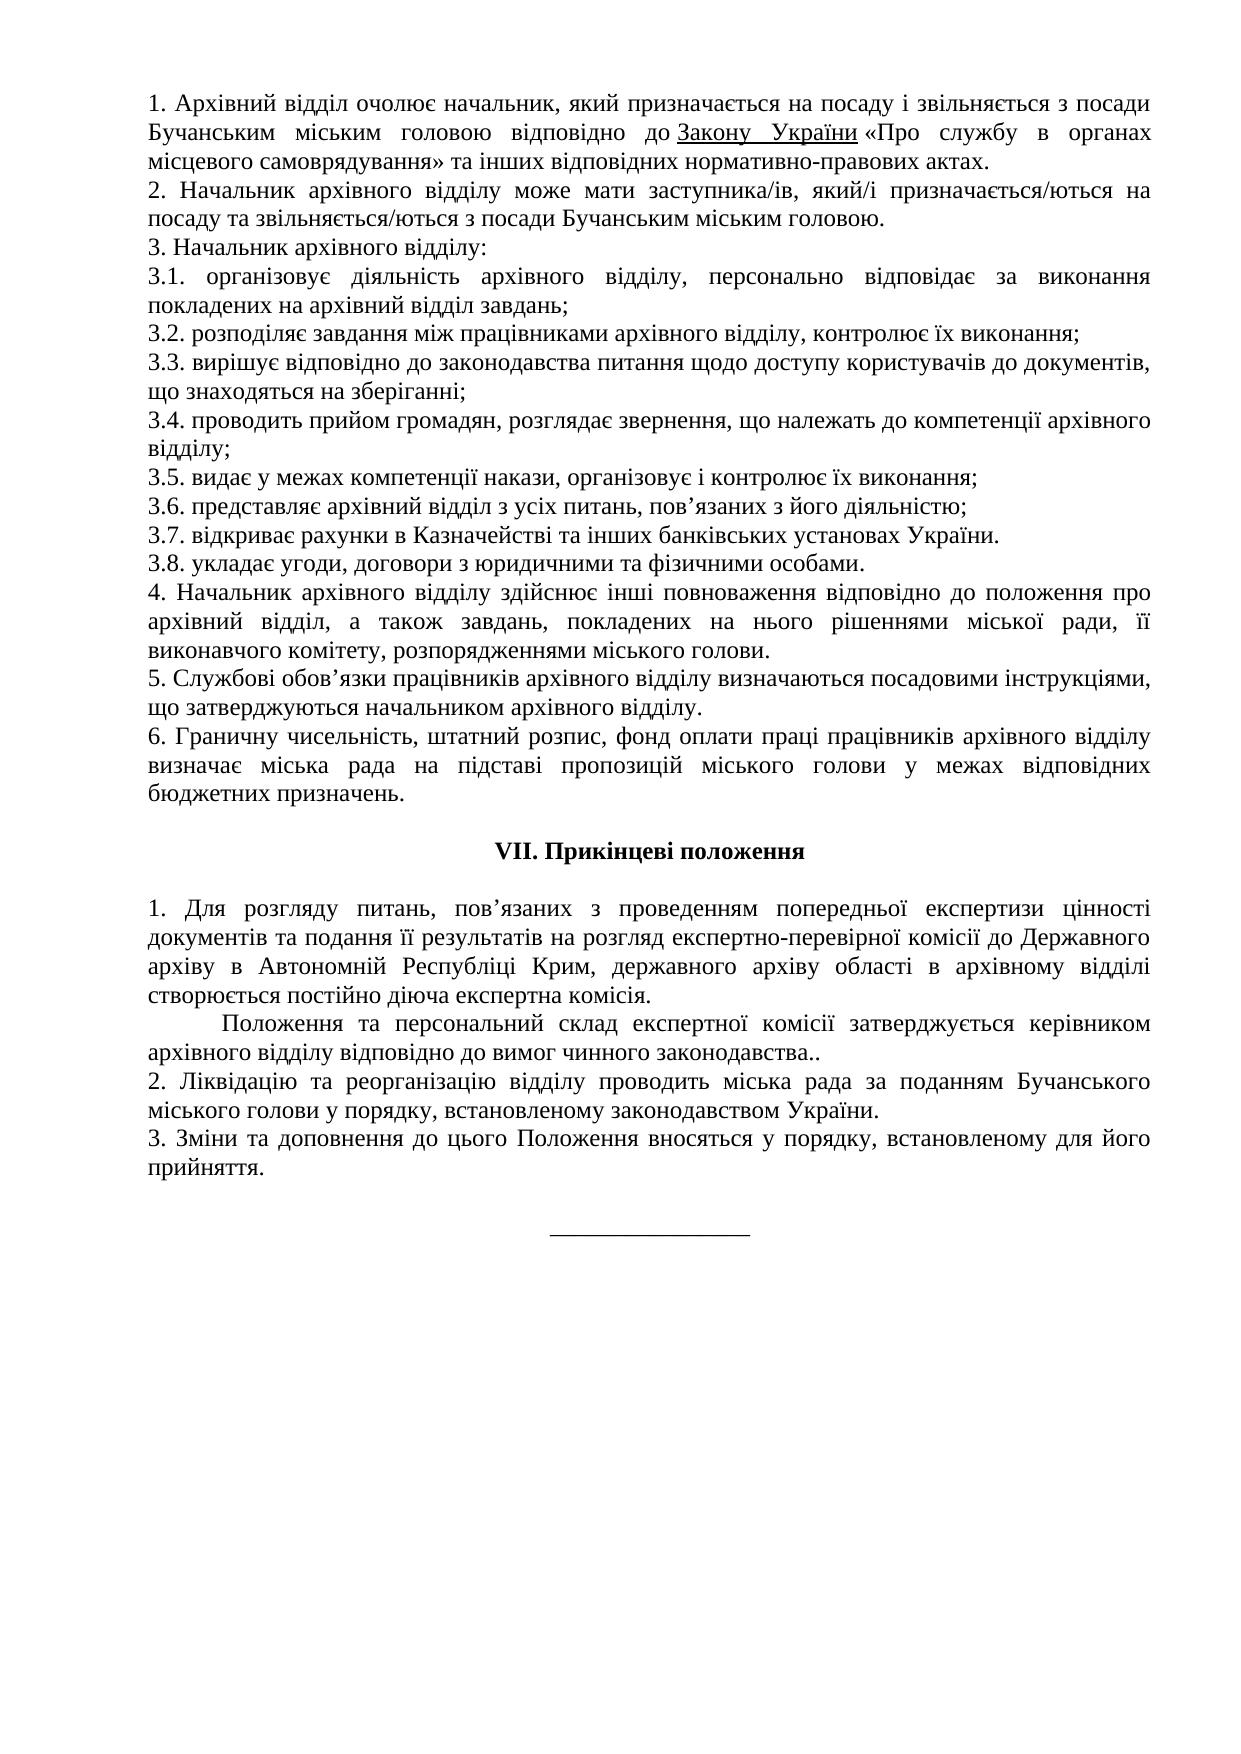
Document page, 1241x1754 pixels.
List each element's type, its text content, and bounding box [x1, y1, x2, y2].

text 6. Граничну чисельність, штатний розпис, фонд оплати праці працівників архівного відділу визначає міська рада на підставі пропозицій міського голови у межах відповідних бюджетних призначень. [148, 721, 1152, 807]
text 3.4. проводить прийом громадян, розглядає звернення, що належать до компетенції архівного відділу; [148, 405, 1152, 462]
text 3.8. укладає угоди, договори з юридичними та фізичними особами. [148, 548, 1152, 577]
text 3.3. вирішує відповідно до законодавства питання щодо доступу користувачів до документів, що знаходяться на зберіганні; [148, 347, 1152, 405]
text 2. Ліквідацію та реорганізацію відділу проводить міська рада за поданням Бучанського міського голови у порядку, встановленому законодавством України. [148, 1066, 1152, 1123]
text 1. Архівний відділ очолює начальник, який призначається на посаду і звільняється з посади Бучанським міським головою відповідно до Закону України «Про службу в органах місцевого самоврядування» та інших відповідних нормативно-правових актах. [148, 88, 1152, 175]
text ________________ [148, 1210, 1152, 1238]
text 3.2. розподіляє завдання між працівниками архівного відділу, контролює їх виконання; [148, 318, 1152, 347]
text 3.7. відкриває рахунки в Казначействі та інших банківських установах України. [148, 520, 1152, 548]
text Положення та персональний склад експертної комісії затверджується керівником архівного відділу відповідно до вимог чинного законодавства.. [148, 1008, 1152, 1066]
text VІІ. Прикінцеві положення [148, 836, 1152, 865]
text 3.1. організовує діяльність архівного відділу, персонально відповідає за виконання покладених на архівний відділ завдань; [148, 261, 1152, 318]
text 5. Службові обов’язки працівників архівного відділу визначаються посадовими інструкціями, що затверджуються начальником архівного відділу. [148, 663, 1152, 721]
text 3. Начальник архівного відділу: [148, 232, 1152, 261]
text 3.5. видає у межах компетенції накази, організовує і контролює їх виконання; [148, 462, 1152, 491]
text 3. Зміни та доповнення до цього Положення вносяться у порядку, встановленому для його прийняття. [148, 1123, 1152, 1181]
text 4. Начальник архівного відділу здійснює інші повноваження відповідно до положення про архівний відділ, а також завдань, покладених на нього рішеннями міської ради, її виконавчого комітету, розпорядженнями міського голови. [148, 577, 1152, 663]
text 1. Для розгляду питань, пов’язаних з проведенням попередньої експертизи цінності документів та подання її результатів на розгляд експертно-перевірної комісії до Державного архіву в Автономній Республіці Крим, державного архіву області в архівному відділі створюється постійно діюча експертна комісія. [148, 893, 1152, 1008]
text 3.6. представляє архівний відділ з усіх питань, пов’язаних з його діяльністю; [148, 491, 1152, 520]
text 2. Начальник архівного відділу може мати заступника/ів, який/і призначається/ються на посаду та звільняється/ються з посади Бучанським міським головою. [148, 175, 1152, 232]
